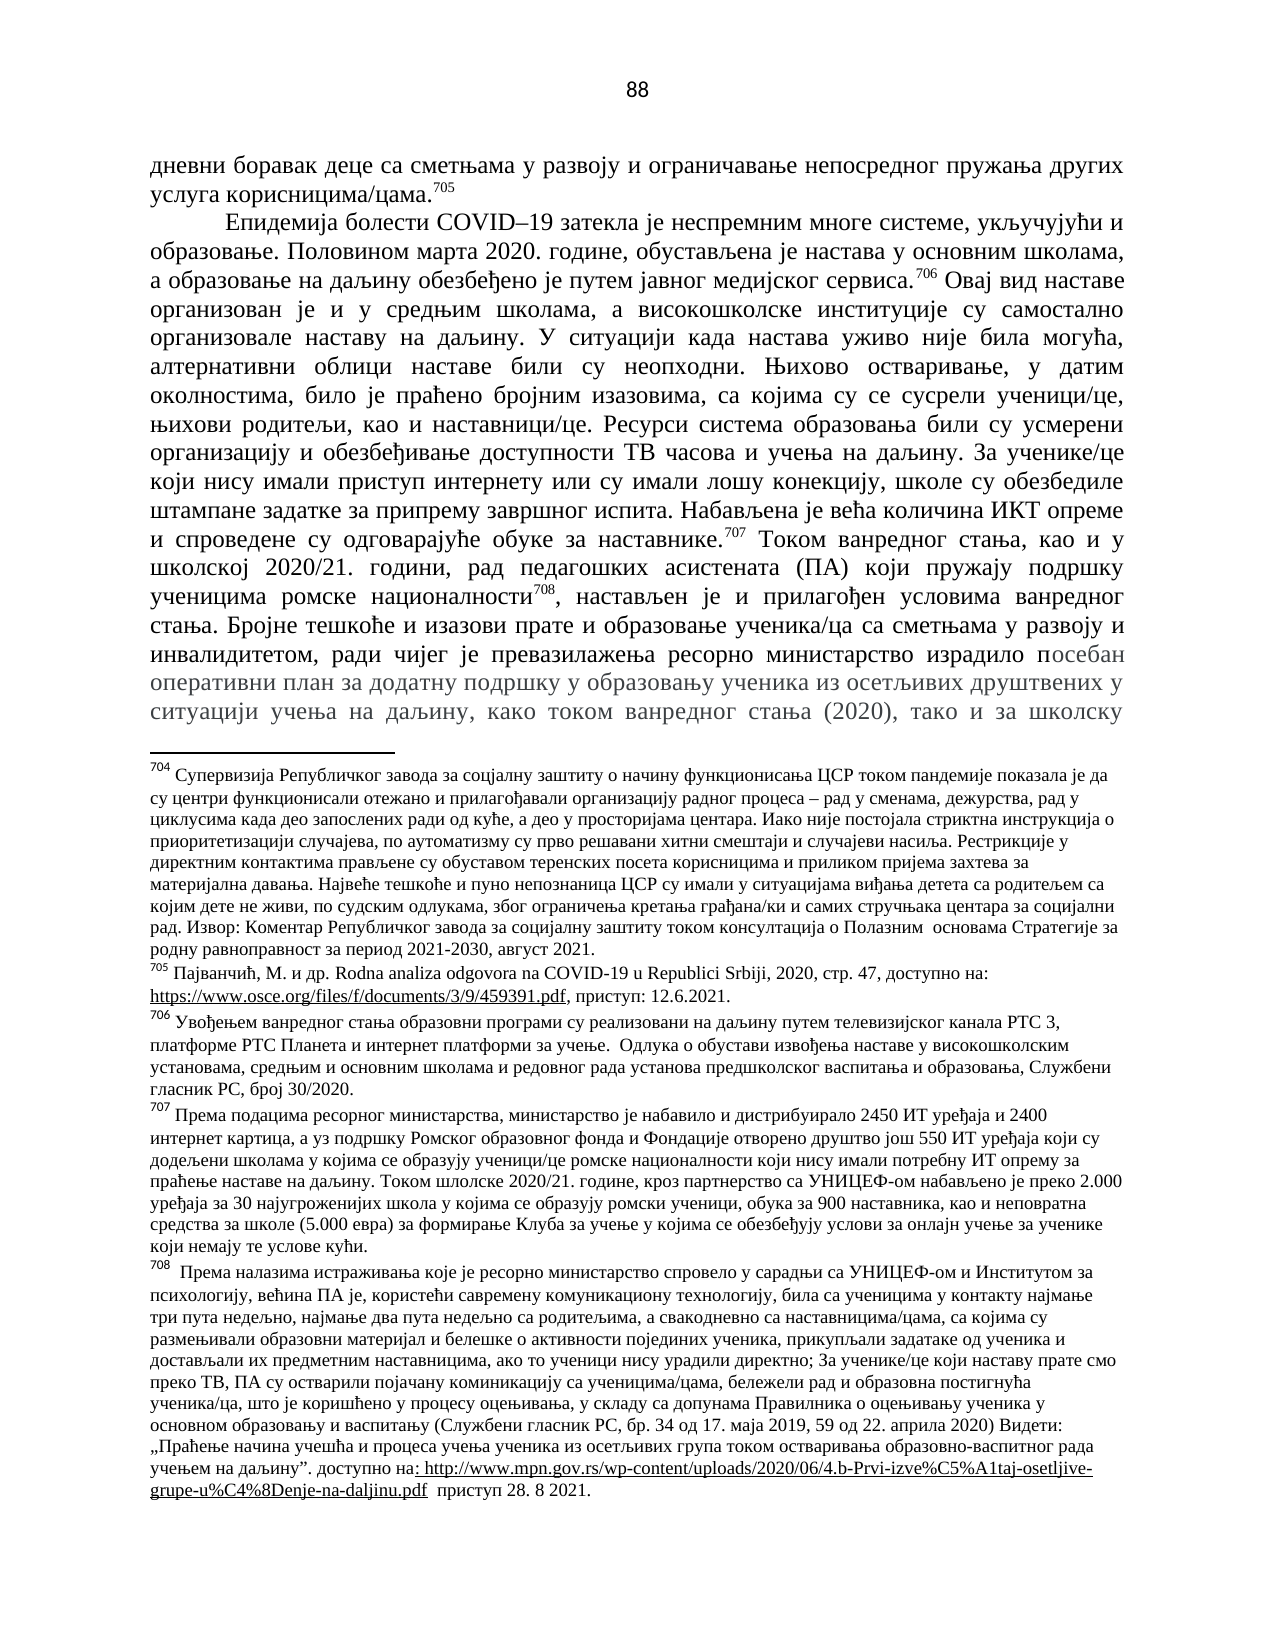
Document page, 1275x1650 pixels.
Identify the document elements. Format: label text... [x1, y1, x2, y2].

text Епидемија болести COVID–19 затекла је неспремним многе системе, укључујући и образовање. Половином марта 2020. године, обустављена је настава у основним школама, а образовање на даљину обезбеђено је путем јавног медијског сервиса. Овај вид наставе организован је и у средњим школама, а високошколске институције су самостално организовале наставу на даљину. У ситуацији када настава уживо није била могућа, алтернативни облици наставе били су неопходни. Њихово остваривање, у датим околностима, било је праћено бројним изазовима, са којима су се сусрели ученици/це, њихови родитељи, као и наставници/це. Ресурси система образовања били су усмерени организацију и обезбеђивање доступности ТВ часова и учења на даљину. За ученике/це који нису имали приступ интернету или су имали лошу конекцију, школе су обезбедиле штампане задатке за припрему завршног испита. Набављена је већа количина ИКТ опреме и спроведене су одговарајуће обуке за наставнике. Током ванредног стања, као и у школској 2020/21. години, рад педагошких асистената (ПA) који пружају подршку ученицима ромске националности, настављен је и прилагођен условима ванредног стања. Бројне тешкоће и изазови прате и образовање ученика/ца са сметњама у развоју и инвалидитетом, ради чијег је превазилажења ресорно министарство израдило посебан оперативни план за додатну подршку у образовању ученика из осетљивих друштвених у ситуацији учења на даљину, како током ванредног стања (2020), тако и за школску 2020/21. годину. Нема, збирних података о томе како се у пракси спроводила настава по индивидуалним образовним плановима, али су многе школе успевале да превазиђу тешкоће. Током ванредног стања образовање младих такође је било праћено изазовима, као што су, на пример, контрадикторне информације о онлајн полагању мале и велике матуре, неукључивање младих у процес избора платформи за онлајн учење и др. [150, 207, 1125, 668]
text Већина услуга социјалне заштите била је или обустављена или су услуге пружане уз ограничења и у измењеним условима. У току ванредног стања ЦСР су радили у отежаним условима, ограничења су се односила на непосредне контакте са корисницима/цама и обустављање теренских посета, обустављање рада центара за дневни боравак деце са сметњама у развоју и ограничавање непосредног пружања других услуга корисницима/цама. [150, 150, 1125, 207]
